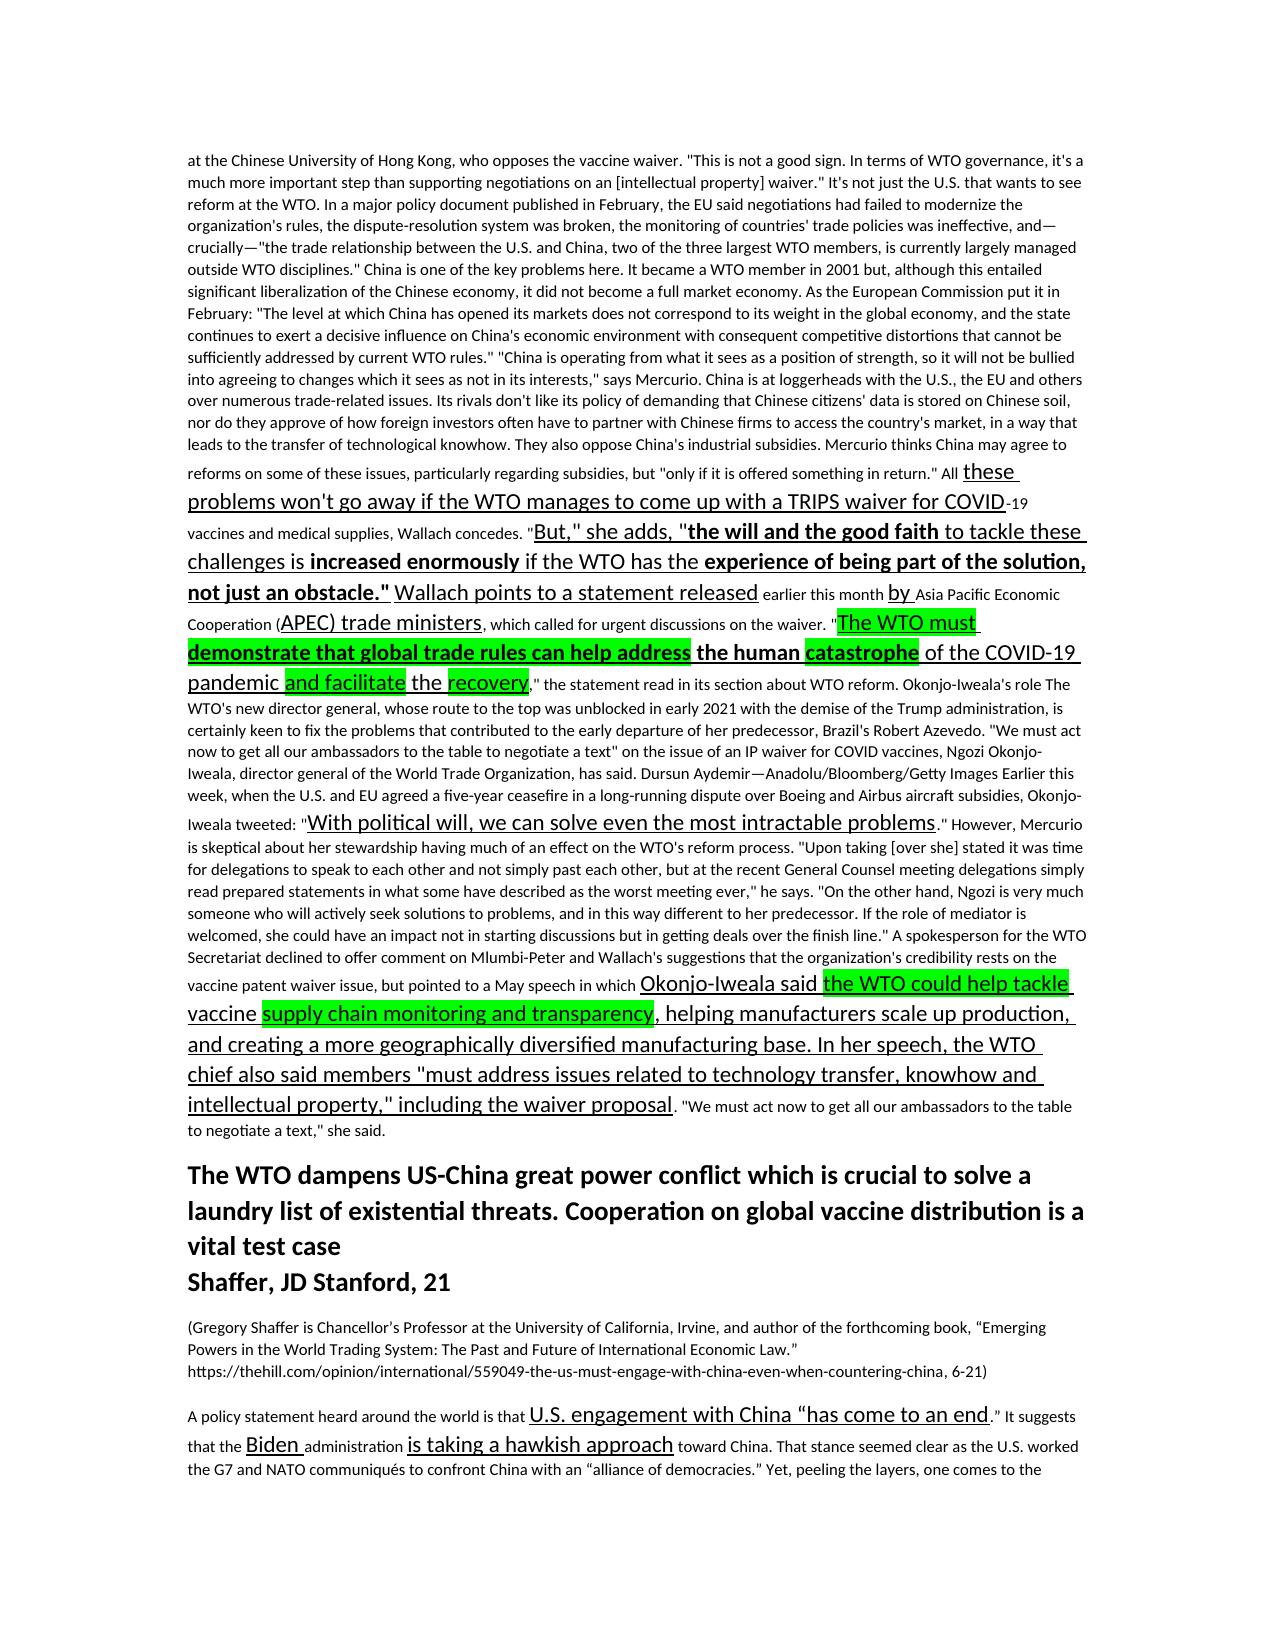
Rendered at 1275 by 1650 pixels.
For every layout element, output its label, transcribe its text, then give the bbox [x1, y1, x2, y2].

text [187, 150, 1087, 1140]
text (Gregory Shaffer is Chancellor’s Professor at the University of California, Irvine, and author of the forthcoming book, “Emerging Powers in the World Trading System: The Past and Future of International Economic Law.” https://thehill.com/opinion/international/559049-the-us-must-engage-with-china-even-when-countering-china, 6-21) [187, 1317, 1087, 1382]
text Shaffer, JD Stanford, 21 [187, 1265, 1087, 1298]
text The WTO dampens US-China great power conflict which is crucial to solve a laundry list of existential threats. Cooperation on global vaccine distribution is a vital test case [187, 1158, 1087, 1263]
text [187, 1400, 1087, 1480]
